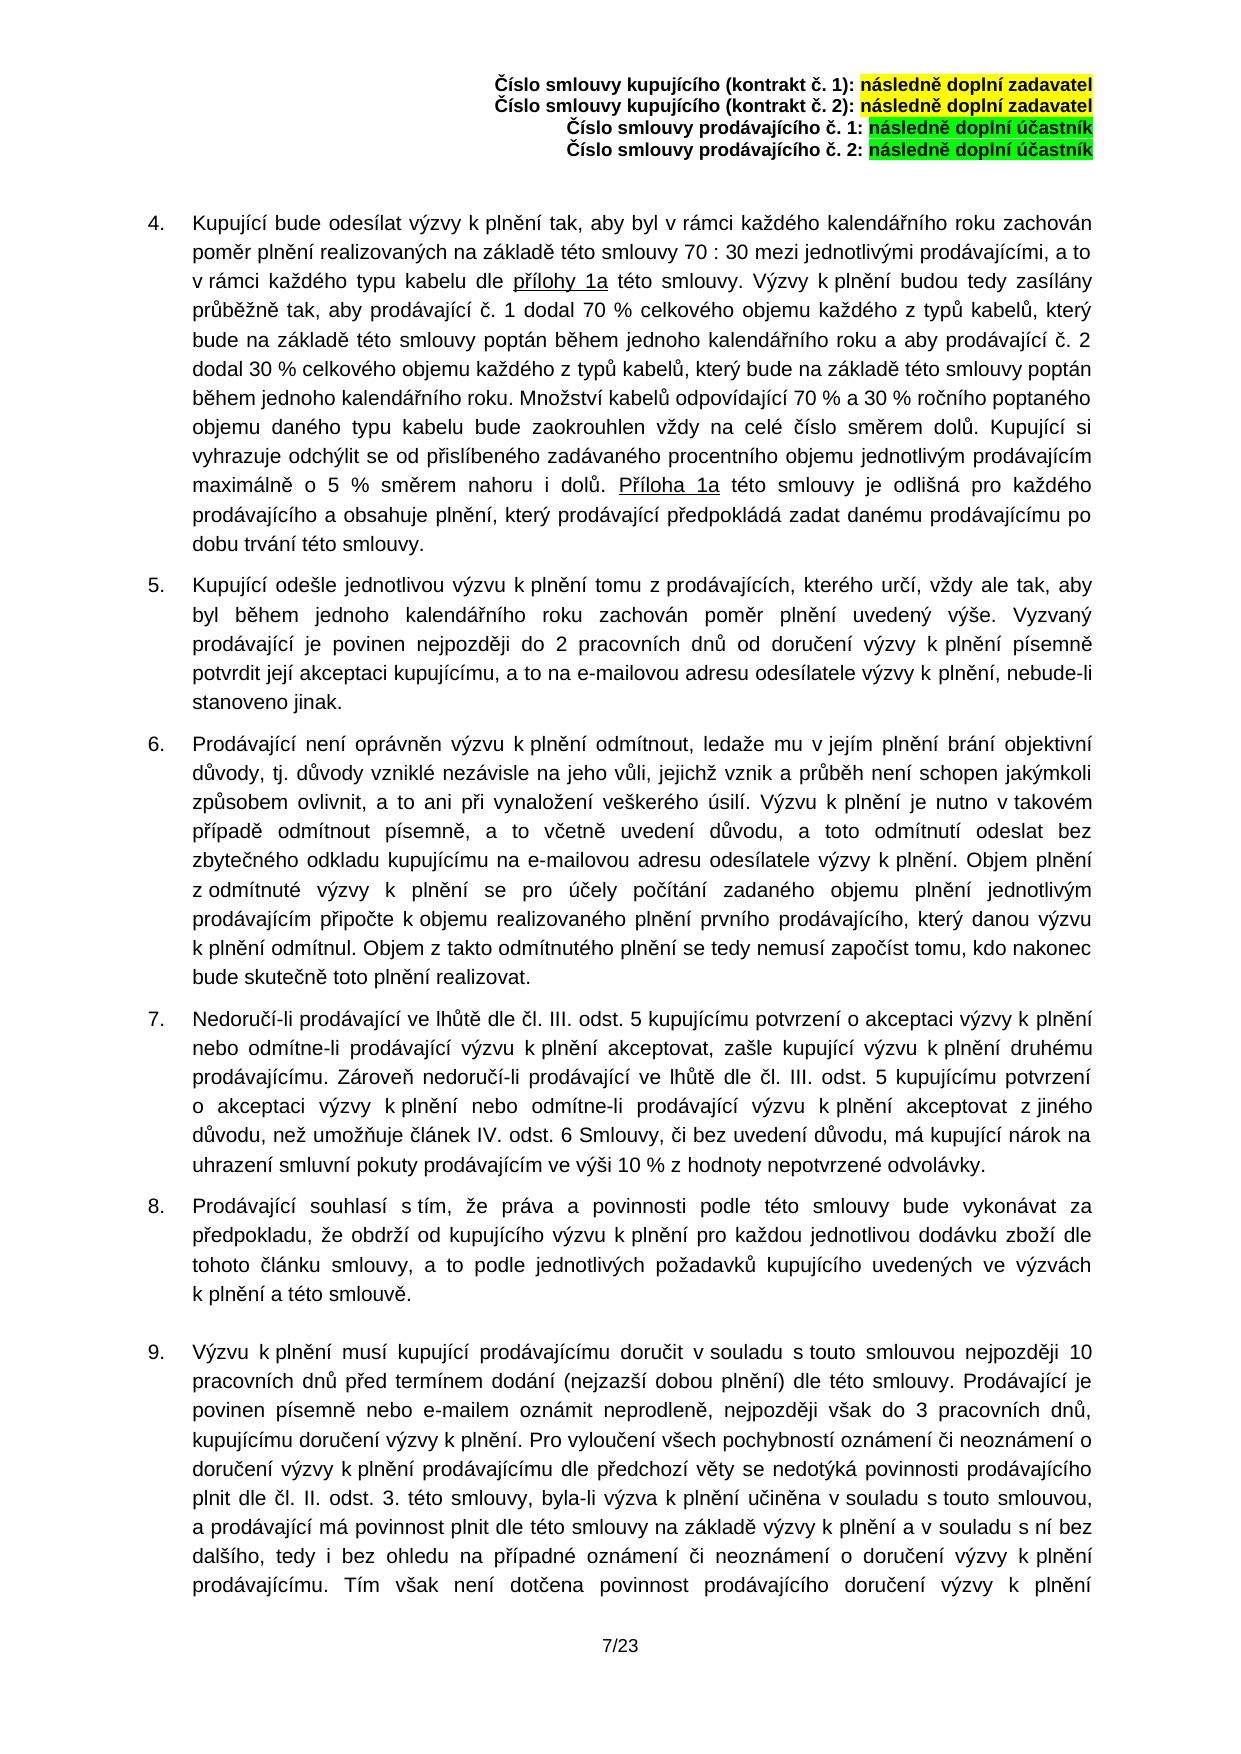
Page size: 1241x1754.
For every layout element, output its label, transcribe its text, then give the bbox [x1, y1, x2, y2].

list Prodávající souhlasí s tím, že práva a povinnosti podle této smlouvy bude vykonávat za předpokladu, že obdrží od kupujícího výzvu k plnění pro každou jednotlivou dodávku zboží dle tohoto článku smlouvy, a to podle jednotlivých požadavků kupujícího uvedených ve výzvách k plnění a této smlouvě. [148, 1189, 1093, 1306]
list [148, 1335, 1093, 1597]
list Prodávající není oprávněn výzvu k plnění odmítnout, ledaže mu v jejím plnění brání objektivní důvody, tj. důvody vzniklé nezávisle na jeho vůli, jejichž vznik a průběh není schopen jakýmkoli způsobem ovlivnit, a to ani při vynaložení veškerého úsilí. Výzvu k plnění je nutno v takovém případě odmítnout písemně, a to včetně uvedení důvodu, a toto odmítnutí odeslat bez zbytečného odkladu kupujícímu na e-mailovou adresu odesílatele výzvy k plnění. Objem plnění z odmítnuté výzvy k plnění se pro účely počítání zadaného objemu plnění jednotlivým prodávajícím připočte k objemu realizovaného plnění prvního prodávajícího, který danou výzvu k plnění odmítnul. Objem z takto odmítnutého plnění se tedy nemusí započíst tomu, kdo nakonec bude skutečně toto plnění realizovat. [148, 726, 1093, 989]
list Nedoručí-li prodávající ve lhůtě dle čl. III. odst. 5 kupujícímu potvrzení o akceptaci výzvy k plnění nebo odmítne-li prodávající výzvu k plnění akceptovat, zašle kupující výzvu k plnění druhému prodávajícímu. Zároveň nedoručí-li prodávající ve lhůtě dle čl. III. odst. 5 kupujícímu potvrzení o akceptaci výzvy k plnění nebo odmítne-li prodávající výzvu k plnění akceptovat z jiného důvodu, než umožňuje článek IV. odst. 6 Smlouvy, či bez uvedení důvodu, má kupující nárok na uhrazení smluvní pokuty prodávajícím ve výši 10 % z hodnoty nepotvrzené odvolávky. [148, 1001, 1093, 1176]
list Kupující odešle jednotlivou výzvu k plnění tomu z prodávajících, kterého určí, vždy ale tak, aby byl během jednoho kalendářního roku zachován poměr plnění uvedený výše. Vyzvaný prodávající je povinen nejpozději do 2 pracovních dnů od doručení výzvy k plnění písemně potvrdit její akceptaci kupujícímu, a to na e-mailovou adresu odesílatele výzvy k plnění, nebude-li stanoveno jinak. [148, 568, 1093, 714]
list Kupující bude odesílat výzvy k plnění tak, aby byl v rámci každého kalendářního roku zachován poměr plnění realizovaných na základě této smlouvy 70 : 30 mezi jednotlivými prodávajícími, a to v rámci každého typu kabelu dle přílohy 1a této smlouvy. Výzvy k plnění budou tedy zasílány průběžně tak, aby prodávající č. 1 dodal 70 % celkového objemu každého z typů kabelů, který bude na základě této smlouvy poptán během jednoho kalendářního roku a aby prodávající č. 2 dodal 30 % celkového objemu každého z typů kabelů, který bude na základě této smlouvy poptán během jednoho kalendářního roku. Množství kabelů odpovídající 70 % a 30 % ročního poptaného objemu daného typu kabelu bude zaokrouhlen vždy na celé číslo směrem dolů. Kupující si vyhrazuje odchýlit se od přislíbeného zadávaného procentního objemu jednotlivým prodávajícím maximálně o 5 % směrem nahoru i dolů. Příloha 1a této smlouvy je odlišná pro každého prodávajícího a obsahuje plnění, který prodávající předpokládá zadat danému prodávajícímu po dobu trvání této smlouvy. [148, 206, 1093, 556]
